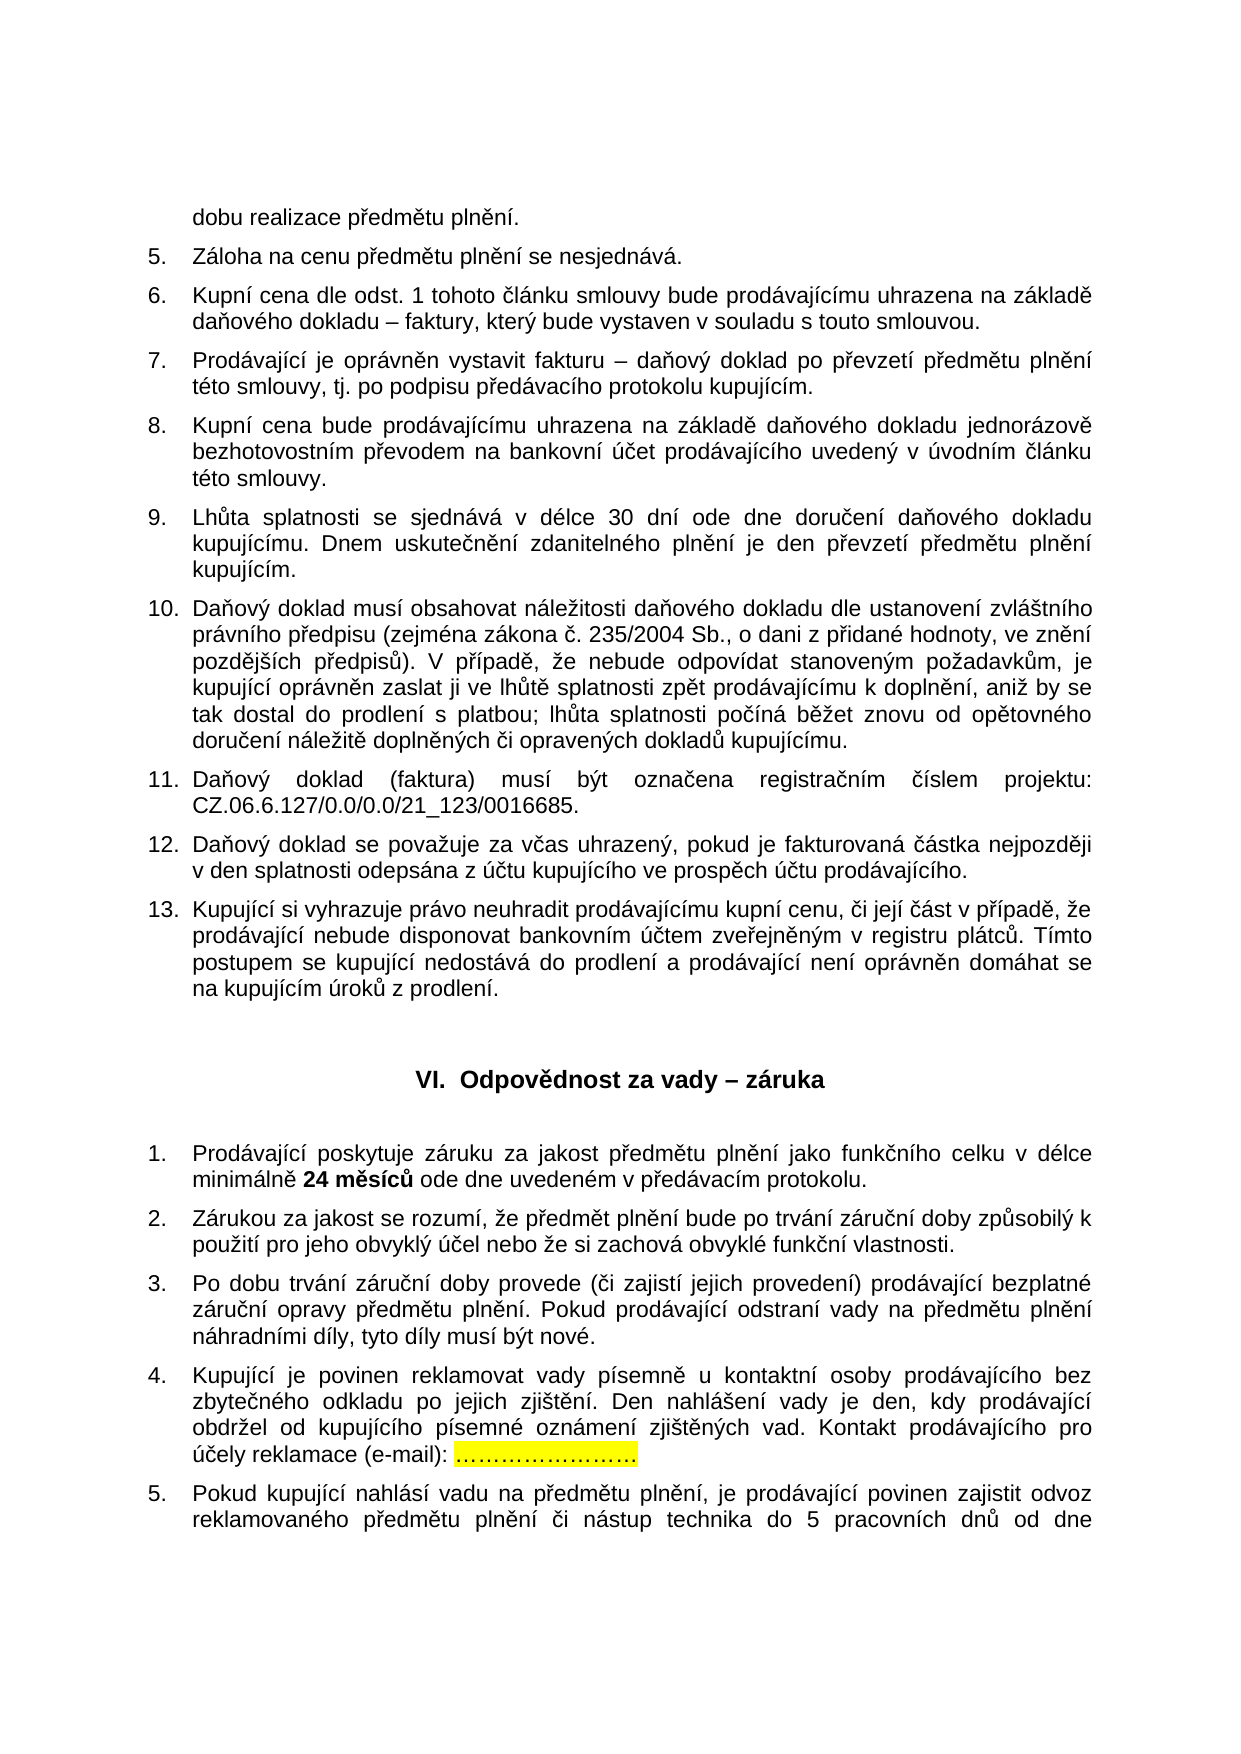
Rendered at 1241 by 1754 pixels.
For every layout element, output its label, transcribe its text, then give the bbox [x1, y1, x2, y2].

list Daňový doklad musí obsahovat náležitosti daňového dokladu dle ustanovení zvláštního právního předpisu (zejména zákona č. 235/2004 Sb., o dani z přidané hodnoty, ve znění pozdějších předpisů). V případě, že nebude odpovídat stanoveným požadavkům, je kupující oprávněn zaslat ji ve lhůtě splatnosti zpět prodávajícímu k doplnění, aniž by se tak dostal do prodlení s platbou; lhůta splatnosti počíná běžet znovu od opětovného doručení náležitě doplněných či opravených dokladů kupujícímu. [148, 595, 1093, 753]
list Prodávající je oprávněn vystavit fakturu – daňový doklad po převzetí předmětu plnění této smlouvy, tj. po podpisu předávacího protokolu kupujícím. [148, 347, 1093, 399]
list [148, 1479, 1093, 1532]
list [148, 204, 1093, 230]
list Kupující si vyhrazuje právo neuhradit prodávajícímu kupní cenu, či její část v případě, že prodávající nebude disponovat bankovním účtem zveřejněným v registru plátců. Tímto postupem se kupující nedostává do prodlení a prodávající není oprávněn domáhat se na kupujícím úroků z prodlení. [148, 896, 1093, 1002]
list Záloha na cenu předmětu plnění se nesjednává. [148, 243, 1093, 269]
list Prodávající poskytuje záruku za jakost předmětu plnění jako funkčního celku v délce minimálně 24 měsíců ode dne uvedeném v předávacím protokolu. [148, 1140, 1093, 1192]
list Odpovědnost za vady – záruka [148, 1065, 1093, 1094]
list Kupní cena dle odst. 1 tohoto článku smlouvy bude prodávajícímu uhrazena na základě daňového dokladu – faktury, který bude vystaven v souladu s touto smlouvou. [148, 282, 1093, 334]
list Lhůta splatnosti se sjednává v délce 30 dní ode dne doručení daňového dokladu kupujícímu. Dnem uskutečnění zdanitelného plnění je den převzetí předmětu plnění kupujícím. [148, 503, 1093, 583]
list Daňový doklad se považuje za včas uhrazený, pokud je fakturovaná částka nejpozději v den splatnosti odepsána z účtu kupujícího ve prospěch účtu prodávajícího. [148, 831, 1093, 884]
list Daňový doklad (faktura) musí být označena registračním číslem projektu: CZ.06.6.127/0.0/0.0/21_123/0016685. [148, 766, 1093, 818]
list Zárukou za jakost se rozumí, že předmět plnění bude po trvání záruční doby způsobilý k použití pro jeho obvyklý účel nebo že si zachová obvyklé funkční vlastnosti. [148, 1205, 1093, 1258]
list Po dobu trvání záruční doby provede (či zajistí jejich provedení) prodávající bezplatné záruční opravy předmětu plnění. Pokud prodávající odstraní vady na předmětu plnění náhradními díly, tyto díly musí být nové. [148, 1270, 1093, 1349]
list Kupující je povinen reklamovat vady písemně u kontaktní osoby prodávajícího bez zbytečného odkladu po jejich zjištění. Den nahlášení vady je den, kdy prodávající obdržel od kupujícího písemné oznámení zjištěných vad. Kontakt prodávajícího pro účely reklamace (e-mail): …………………… [148, 1362, 1093, 1467]
list Kupní cena bude prodávajícímu uhrazena na základě daňového dokladu jednorázově bezhotovostním převodem na bankovní účet prodávajícího uvedený v úvodním článku této smlouvy. [148, 412, 1093, 491]
